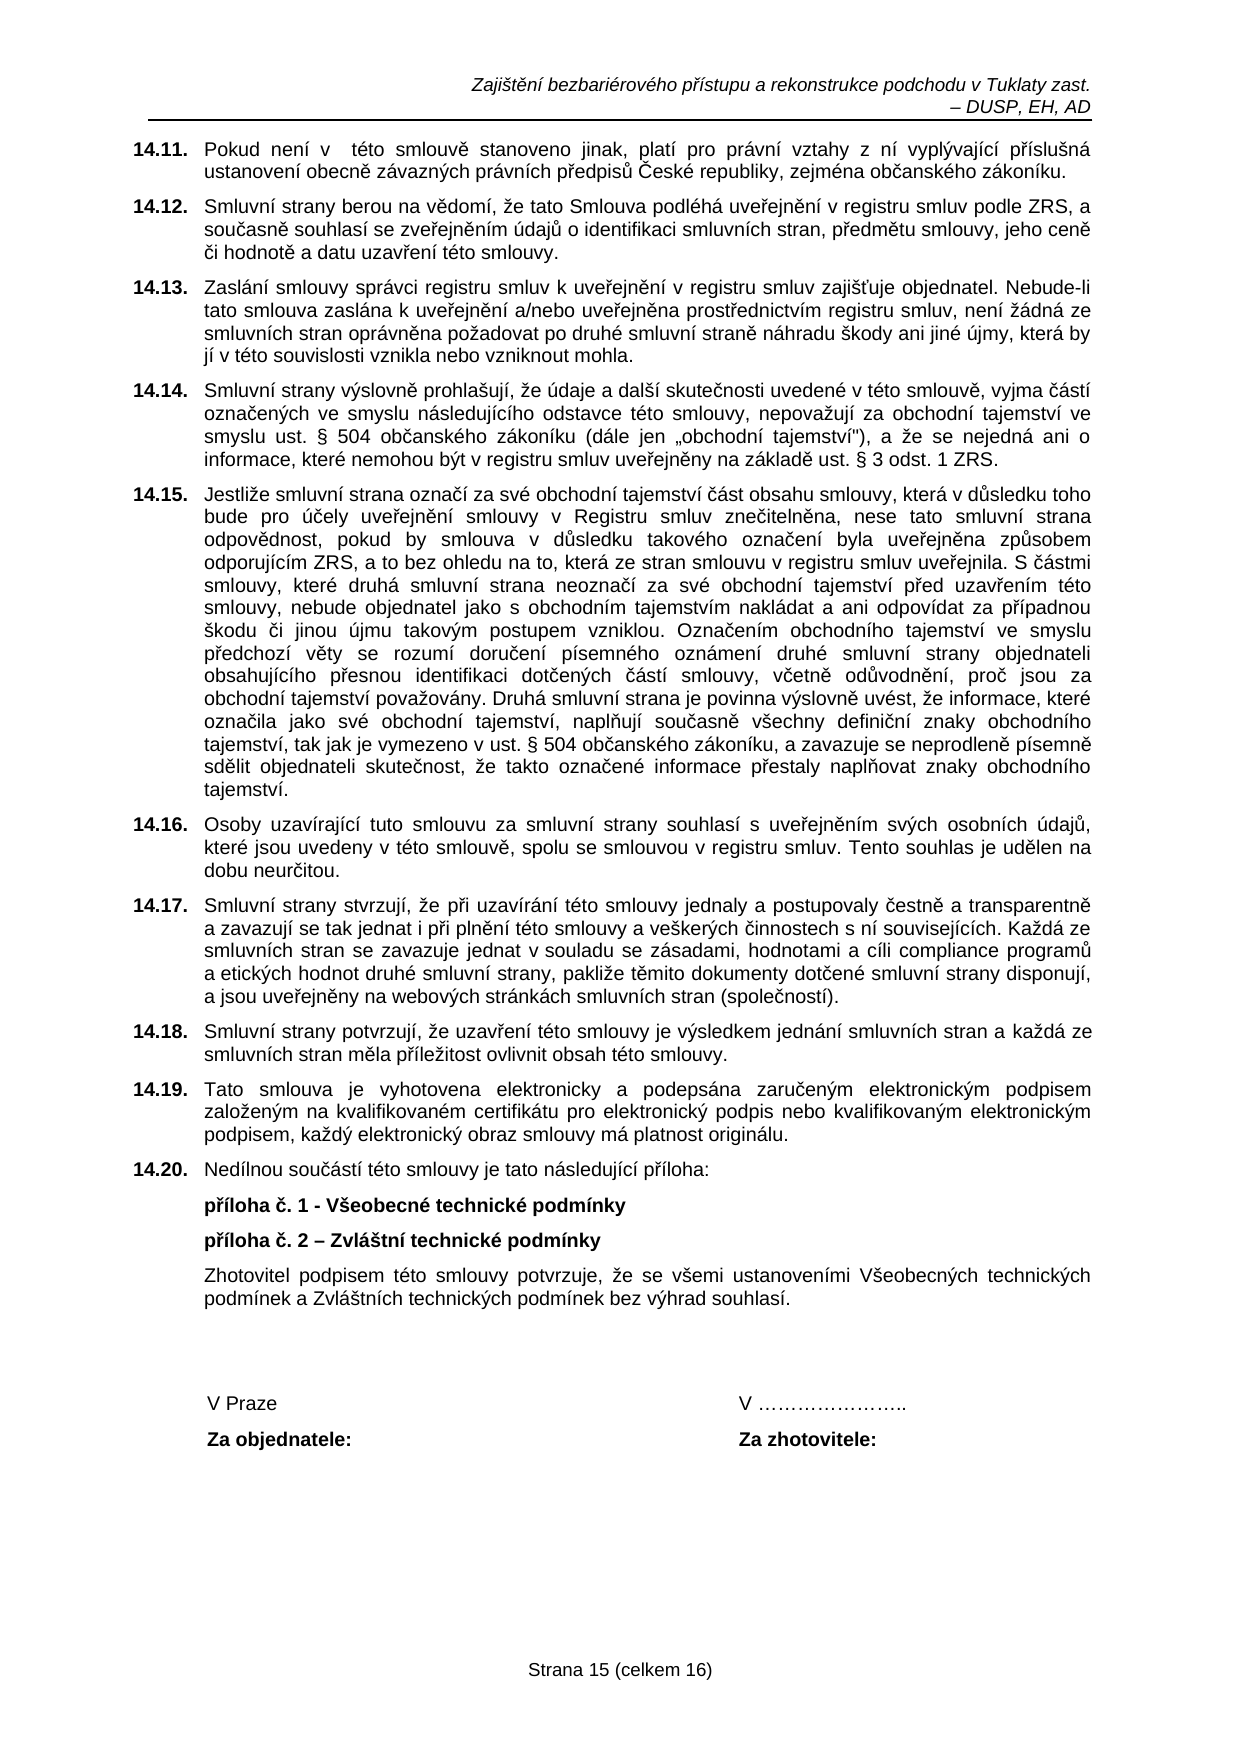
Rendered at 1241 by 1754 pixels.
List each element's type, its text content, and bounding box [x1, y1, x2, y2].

text Za objednatele: Za zhotovitele: [207, 1427, 1092, 1450]
text 14.11. Pokud není v této smlouvě stanoveno jinak, platí pro právní vztahy z ní vyplývající příslušná ustanovení obecně závazných právních předpisů České republiky, zejména občanského zákoníku. [133, 137, 1092, 183]
text 14.13. Zaslání smlouvy správci registru smluv k uveřejnění v registru smluv zajišťuje objednatel. Nebude-li tato smlouva zaslána k uveřejnění a/nebo uveřejněna prostřednictvím registru smluv, není žádná ze smluvních stran oprávněna požadovat po druhé smluvní straně náhradu škody ani jiné újmy, která by jí v této souvislosti vznikla nebo vzniknout mohla. [133, 276, 1092, 367]
text 14.18. Smluvní strany potvrzují, že uzavření této smlouvy je výsledkem jednání smluvních stran a každá ze smluvních stran měla příležitost ovlivnit obsah této smlouvy. [133, 1020, 1092, 1065]
text 14.17. Smluvní strany stvrzují, že při uzavírání této smlouvy jednaly a postupovaly čestně a transparentně a zavazují se tak jednat i při plnění této smlouvy a veškerých činnostech s ní souvisejících. Každá ze smluvních stran se zavazuje jednat v souladu se zásadami, hodnotami a cíli compliance programů a etických hodnot druhé smluvní strany, pakliže těmito dokumenty dotčené smluvní strany disponují, a jsou uveřejněny na webových stránkách smluvních stran (společností). [133, 894, 1092, 1007]
text 14.16. Osoby uzavírající tuto smlouvu za smluvní strany souhlasí s uveřejněním svých osobních údajů, které jsou uvedeny v této smlouvě, spolu se smlouvou v registru smluv. Tento souhlas je udělen na dobu neurčitou. [133, 813, 1092, 881]
text 14.12. Smluvní strany berou na vědomí, že tato Smlouva podléhá uveřejnění v registru smluv podle ZRS, a současně souhlasí se zveřejněním údajů o identifikaci smluvních stran, předmětu smlouvy, jeho ceně či hodnotě a datu uzavření této smlouvy. [133, 195, 1092, 263]
text 14.19. Tato smlouva je vyhotovena elektronicky a podepsána zaručeným elektronickým podpisem založeným na kvalifikovaném certifikátu pro elektronický podpis nebo kvalifikovaným elektronickým podpisem, každý elektronický obraz smlouvy má platnost originálu. [133, 1078, 1092, 1146]
text příloha č. 1 - Všeobecné technické podmínky [148, 1193, 1092, 1216]
text příloha č. 2 – Zvláštní technické podmínky [204, 1229, 1092, 1251]
text 14.14. Smluvní strany výslovně prohlašují, že údaje a další skutečnosti uvedené v této smlouvě, vyjma částí označených ve smyslu následujícího odstavce této smlouvy, nepovažují za obchodní tajemství ve smyslu ust. § 504 občanského zákoníku (dále jen „obchodní tajemství"), a že se nejedná ani o informace, které nemohou být v registru smluv uveřejněny na základě ust. § 3 odst. 1 ZRS. [133, 379, 1092, 470]
text Zhotovitel podpisem této smlouvy potvrzuje, že se všemi ustanoveními Všeobecných technických podmínek a Zvláštních technických podmínek bez výhrad souhlasí. [204, 1264, 1092, 1309]
text V Praze V ………………….. [207, 1392, 1092, 1415]
text 14.15. Jestliže smluvní strana označí za své obchodní tajemství část obsahu smlouvy, která v důsledku toho bude pro účely uveřejnění smlouvy v Registru smluv znečitelněna, nese tato smluvní strana odpovědnost, pokud by smlouva v důsledku takového označení byla uveřejněna způsobem odporujícím ZRS, a to bez ohledu na to, která ze stran smlouvu v registru smluv uveřejnila. S částmi smlouvy, které druhá smluvní strana neoznačí za své obchodní tajemství před uzavřením této smlouvy, nebude objednatel jako s obchodním tajemstvím nakládat a ani odpovídat za případnou škodu či jinou újmu takovým postupem vzniklou. Označením obchodního tajemství ve smyslu předchozí věty se rozumí doručení písemného oznámení druhé smluvní strany objednateli obsahujícího přesnou identifikaci dotčených částí smlouvy, včetně odůvodnění, proč jsou za obchodní tajemství považovány. Druhá smluvní strana je povinna výslovně uvést, že informace, které označila jako své obchodní tajemství, naplňují současně všechny definiční znaky obchodního tajemství, tak jak je vymezeno v ust. § 504 občanského zákoníku, a zavazuje se neprodleně písemně sdělit objednateli skutečnost, že takto označené informace přestaly naplňovat znaky obchodního tajemství. [133, 483, 1092, 801]
text 14.20. Nedílnou součástí této smlouvy je tato následující příloha: [133, 1158, 1092, 1181]
